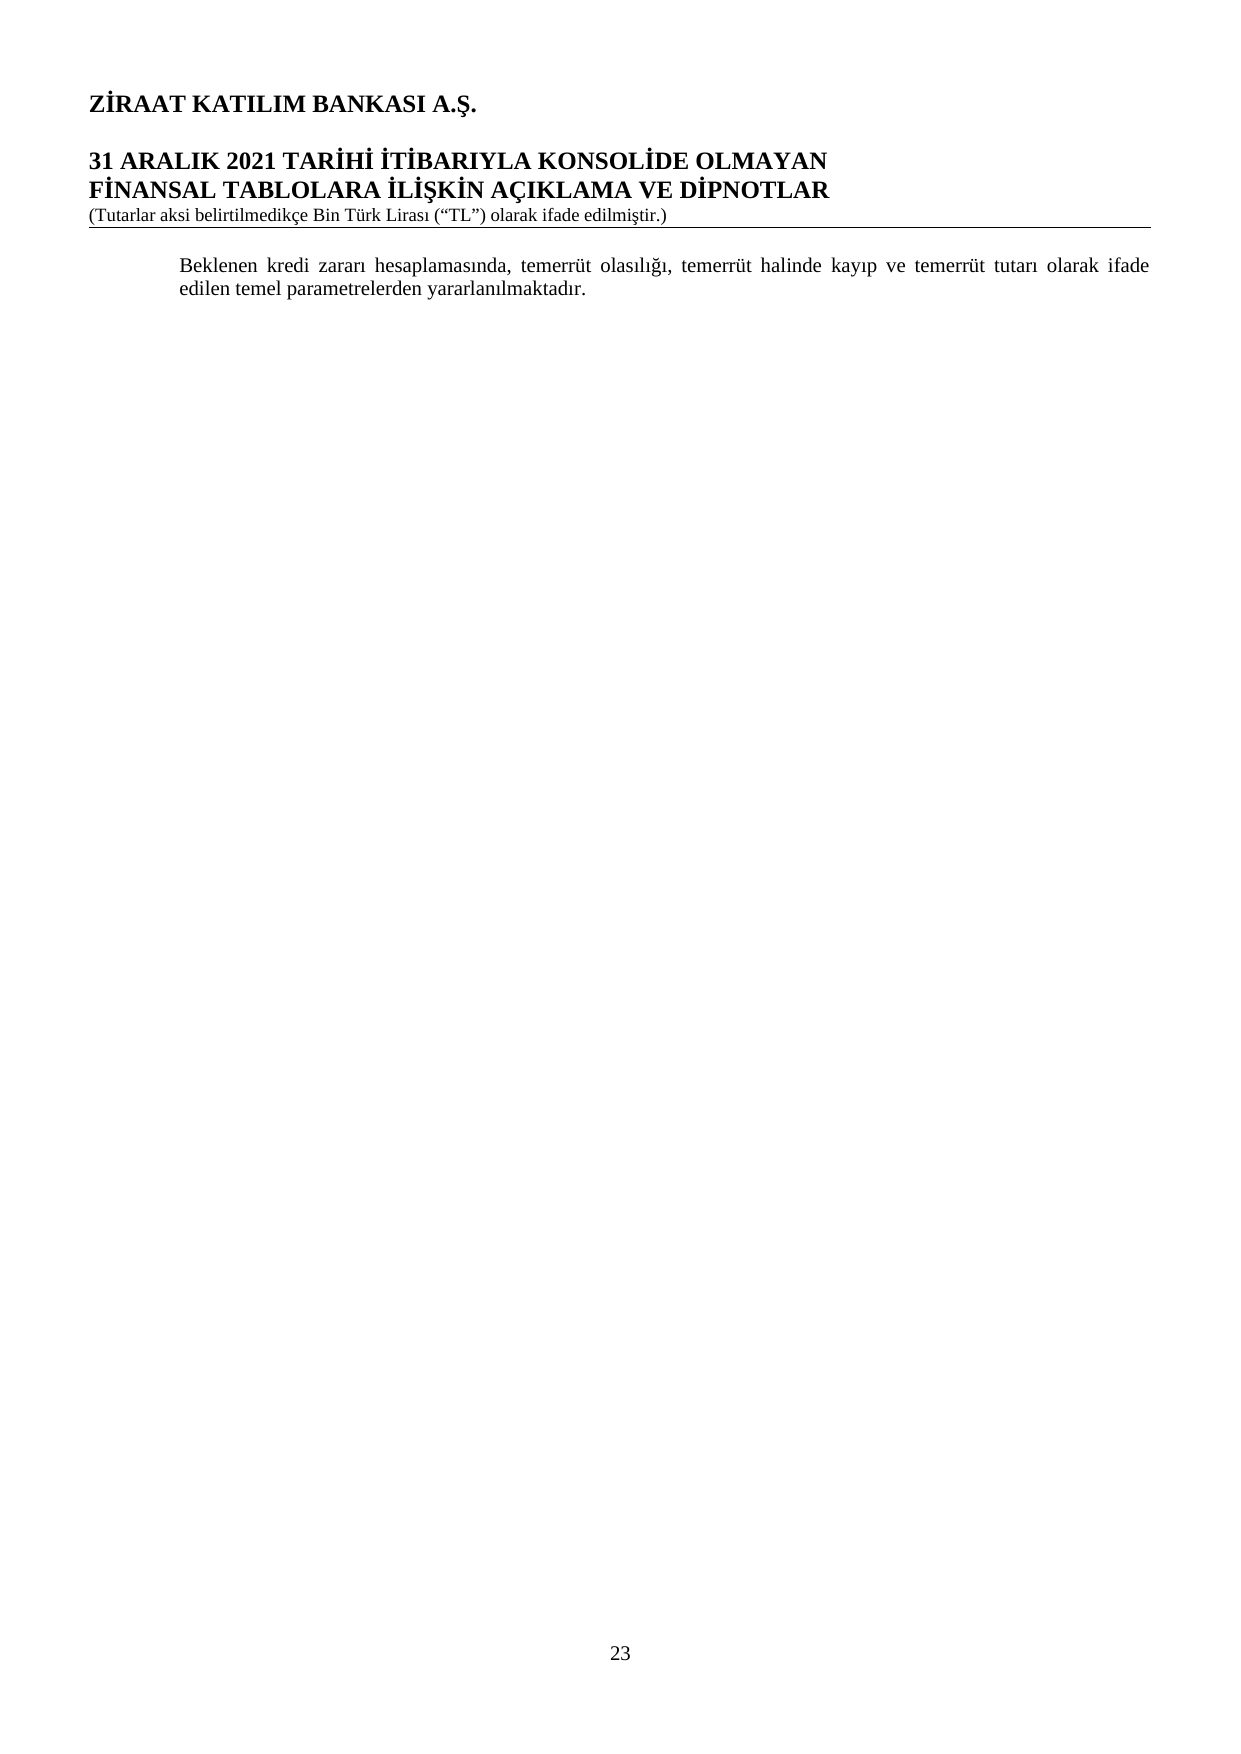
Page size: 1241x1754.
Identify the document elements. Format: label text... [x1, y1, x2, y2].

text Beklenen kredi zararı hesaplamasında, temerrüt olasılığı, temerrüt halinde kayıp ve temerrüt tutarı olarak ifade edilen temel parametrelerden yararlanılmaktadır. [179, 255, 1152, 300]
